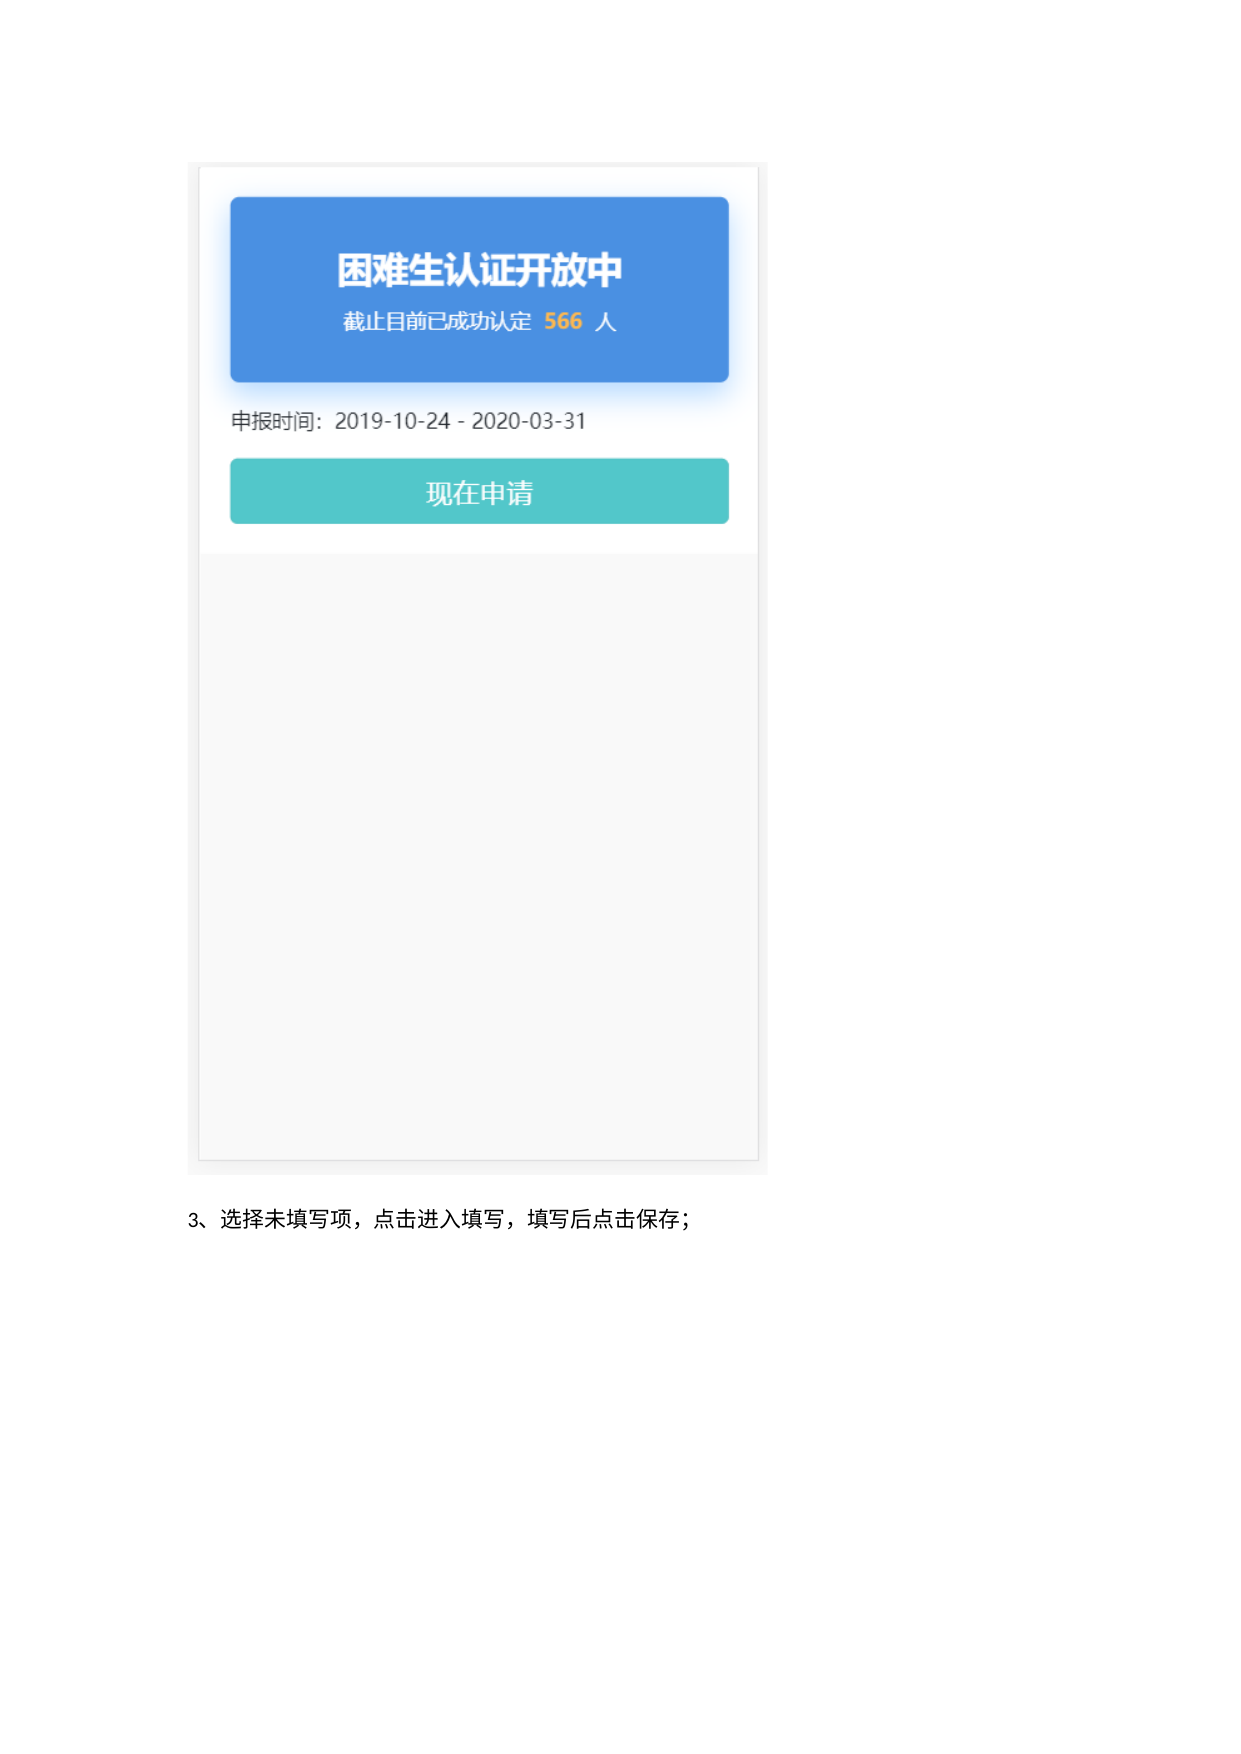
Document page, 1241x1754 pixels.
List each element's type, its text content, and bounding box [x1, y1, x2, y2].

picture [187, 162, 768, 1175]
list 选择未填写项，点击进入填写，填写后点击保存； [187, 1202, 1053, 1234]
